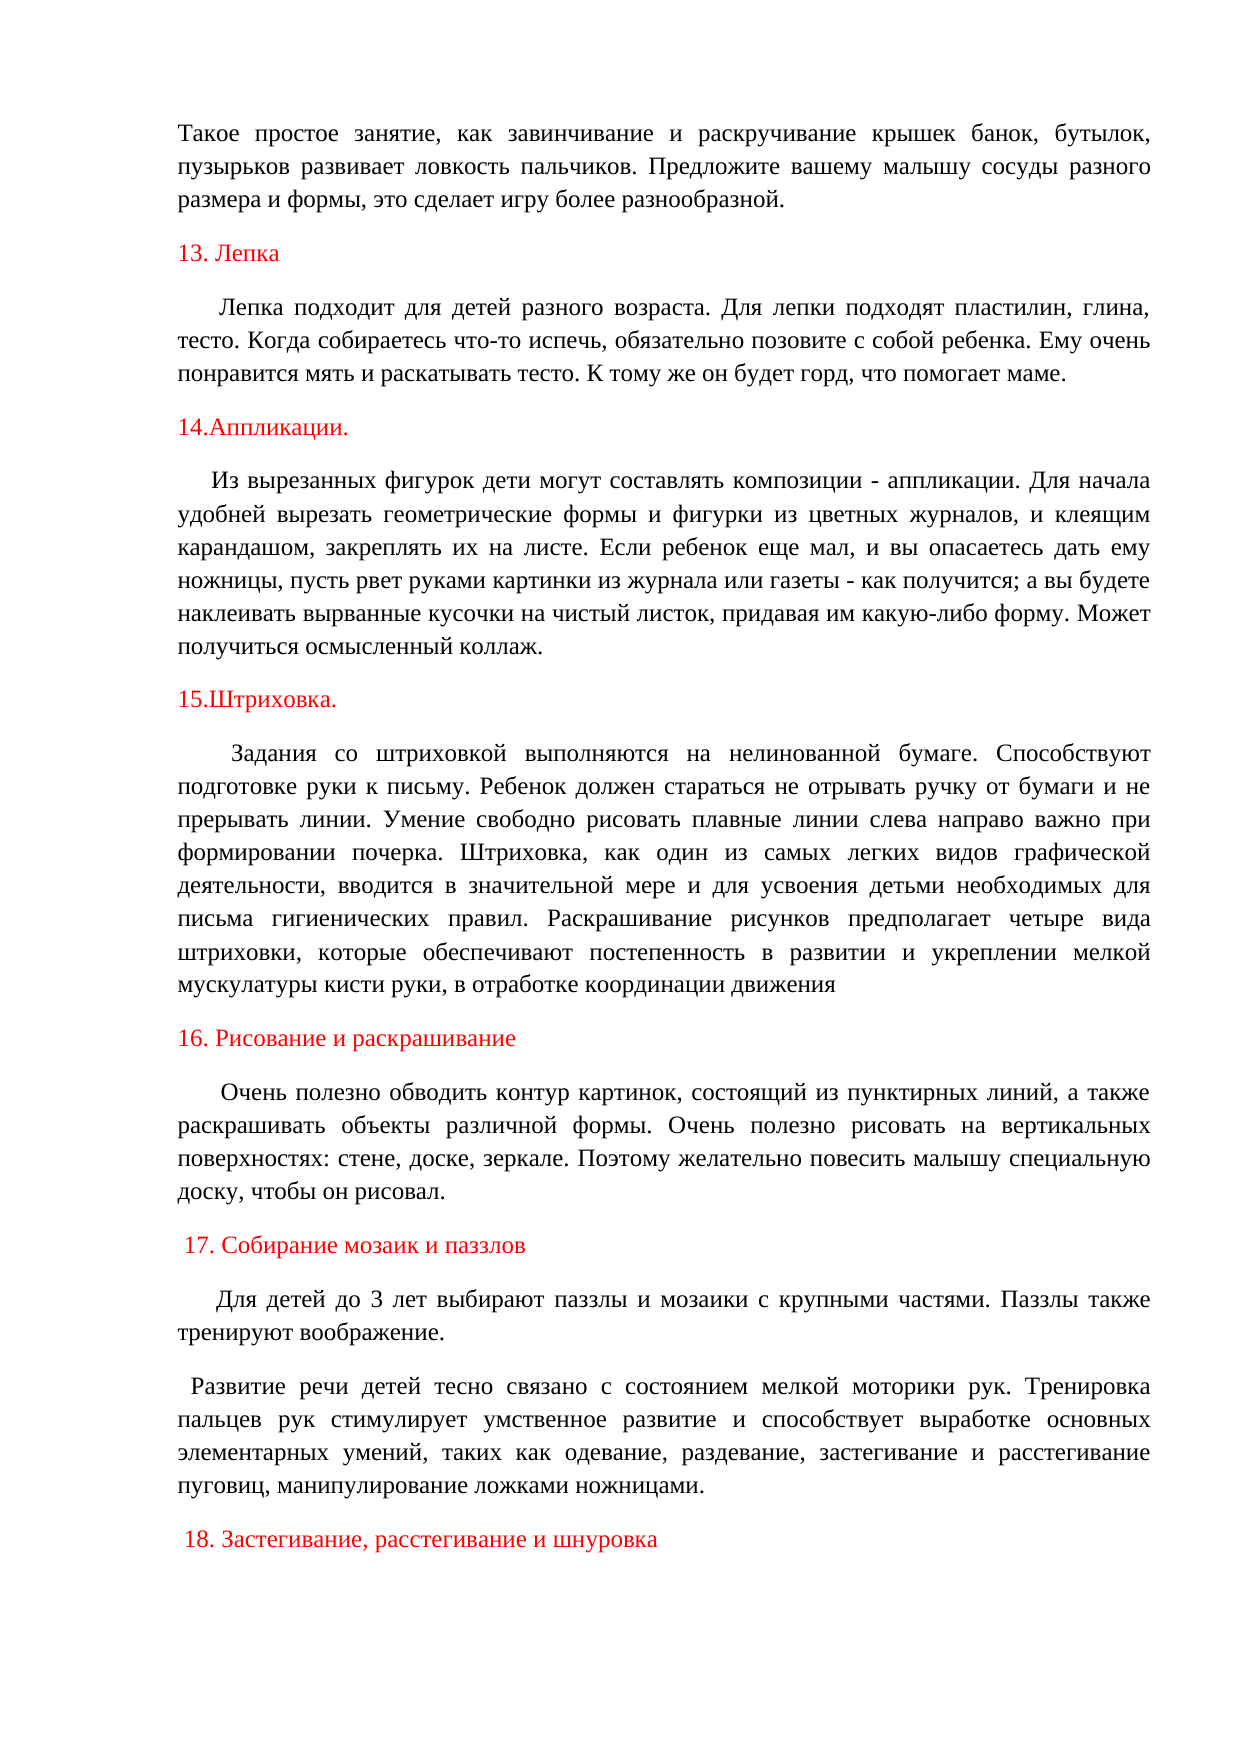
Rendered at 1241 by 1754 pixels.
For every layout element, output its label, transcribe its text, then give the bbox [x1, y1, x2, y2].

text 13. Лепка [177, 238, 1152, 267]
text 15.Штриховка. [177, 684, 1152, 713]
text 18. Застегивание, расстегивание и шнуровка [177, 1524, 1152, 1553]
text 16. Рисование и раскрашивание [177, 1023, 1152, 1052]
text Лепка подходит для детей разного возраста. Для лепки подходят пластилин, глина, тесто. Когда собираетесь что-то испечь, обязательно позовите с собой ребенка. Ему очень понравится мять и раскатывать тесто. К тому же он будет горд, что помогает маме. [177, 292, 1152, 387]
text Задания со штриховкой выполняются на нелинованной бумаге. Способствуют подготовке руки к письму. Ребенок должен стараться не отрывать ручку от бумаги и не прерывать линии. Умение свободно рисовать плавные линии слева направо важно при формировании почерка. Штриховка, как один из самых легких видов графической деятельности, вводится в значительной мере и для усвоения детьми необходимых для письма гигиенических правил. Раскрашивание рисунков предполагает четыре вида штриховки, которые обеспечивают постепенность в развитии и укреплении мелкой мускулатуры кисти руки, в отработке координации движения [177, 738, 1152, 998]
text Такое простое занятие, как завинчивание и раскручивание крышек банок, бутылок, пузырьков развивает ловкость пальчиков. Предложите вашему малышу сосуды разного размера и формы, это сделает игру более разнообразной. [177, 118, 1152, 213]
text 14.Аппликации. [177, 412, 1152, 441]
text Для детей до 3 лет выбирают паззлы и мозаики с крупными частями. Паззлы также тренируют воображение. [177, 1284, 1152, 1346]
text Из вырезанных фигурок дети могут составлять композиции - аппликации. Для начала удобней вырезать геометрические формы и фигурки из цветных журналов, и клеящим карандашом, закреплять их на листе. Если ребенок еще мал, и вы опасаетесь дать ему ножницы, пусть рвет руками картинки из журнала или газеты - как получится; а вы будете наклеивать вырванные кусочки на чистый листок, придавая им какую-либо форму. Может получиться осмысленный коллаж. [177, 466, 1152, 659]
text Очень полезно обводить контур картинок, состоящий из пунктирных линий, а также раскрашивать объекты различной формы. Очень полезно рисовать на вертикальных поверхностях: стене, доске, зеркале. Поэтому желательно повесить малышу специальную доску, чтобы он рисовал. [177, 1077, 1152, 1205]
text Развитие речи детей тесно связано с состоянием мелкой моторики рук. Тренировка пальцев рук стимулирует умственное развитие и способствует выработке основных элементарных умений, таких как одевание, раздевание, застегивание и расстегивание пуговиц, манипулирование ложками ножницами. [177, 1371, 1152, 1499]
text 17. Собирание мозаик и паззлов [177, 1230, 1152, 1259]
